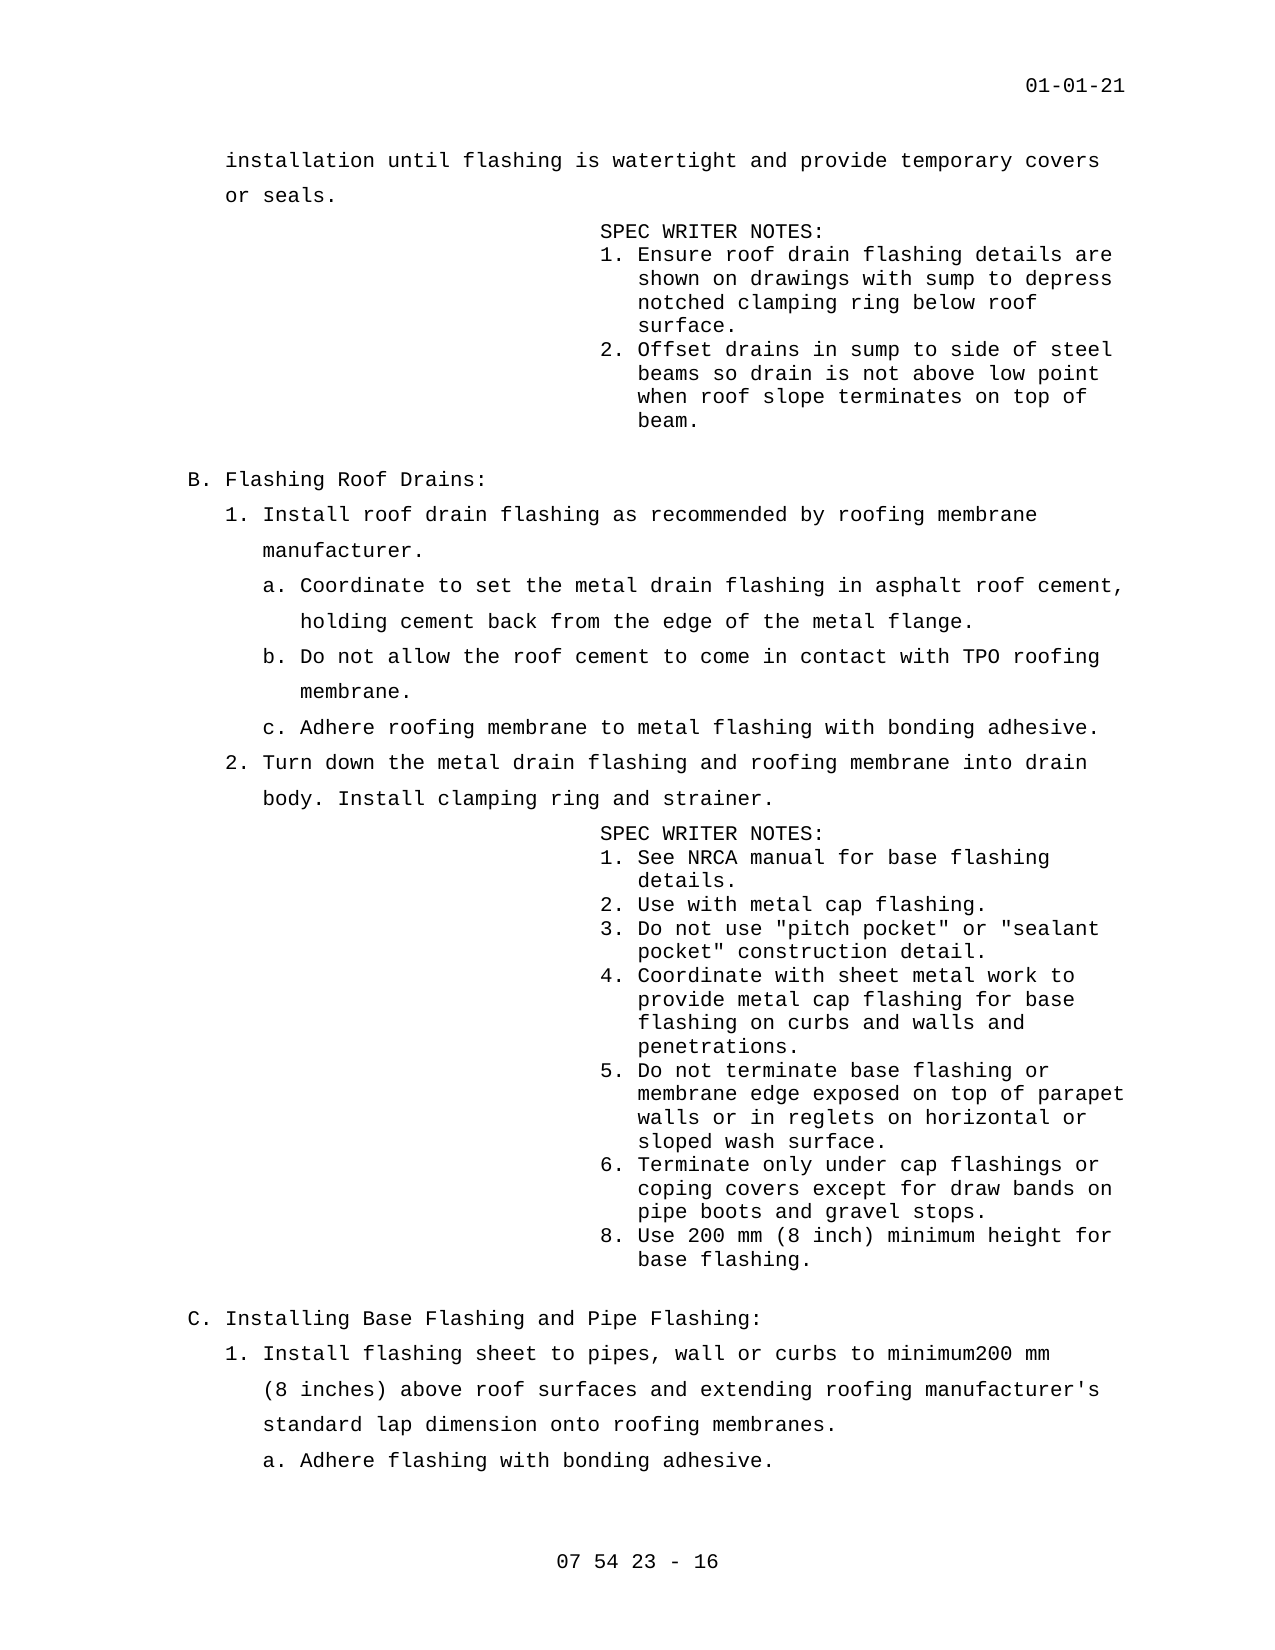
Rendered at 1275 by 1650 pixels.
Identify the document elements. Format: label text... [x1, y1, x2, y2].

text Installing Base Flashing and Pipe Flashing: [187, 1308, 1125, 1332]
text Turn down the metal drain flashing and roofing membrane into drain body. Install clamping ring and strainer. [225, 752, 1125, 811]
text Adhere flashing with bonding adhesive. [262, 1449, 1125, 1473]
text 8. Use 200 mm (8 inch) minimum height for base flashing. [600, 1225, 1125, 1272]
text Install roof drain flashing as recommended by roofing membrane manufacturer. [225, 504, 1125, 563]
text 6. Terminate only under cap flashings or coping covers except for draw bands on pipe boots and gravel stops. [600, 1154, 1125, 1225]
text 4. Coordinate with sheet metal work to provide metal cap flashing for base flashing on curbs and walls and penetrations. [600, 965, 1125, 1060]
text 3. Do not use "pitch pocket" or "sealant pocket" construction detail. [600, 918, 1125, 965]
text Adhere roofing membrane to metal flashing with bonding adhesive. [262, 717, 1125, 741]
text 5. Do not terminate base flashing or membrane edge exposed on top of parapet walls or in reglets on horizontal or sloped wash surface. [600, 1060, 1125, 1154]
text 1. Ensure roof drain flashing details are shown on drawings with sump to depress notched clamping ring below roof surface. [600, 244, 1125, 339]
text 2. Offset drains in sump to side of steel beams so drain is not above low point when roof slope terminates on top of beam. [600, 339, 1125, 434]
text Coordinate to set the metal drain flashing in asphalt roof cement, holding cement back from the edge of the metal flange. [262, 575, 1125, 634]
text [187, 150, 1125, 209]
text Do not allow the roof cement to come in contact with TPO roofing membrane. [262, 646, 1125, 705]
text SPEC WRITER NOTES: [600, 823, 1125, 847]
text SPEC WRITER NOTES: [600, 221, 1125, 244]
text Install flashing sheet to pipes, wall or curbs to minimum200 mm (8 inches) above roof surfaces and extending roofing manufacturer's standard lap dimension onto roofing membranes. [225, 1343, 1125, 1438]
text Flashing Roof Drains: [187, 469, 1125, 493]
text 1. See NRCA manual for base flashing details. [600, 847, 1125, 894]
text 2. Use with metal cap flashing. [600, 894, 1125, 918]
